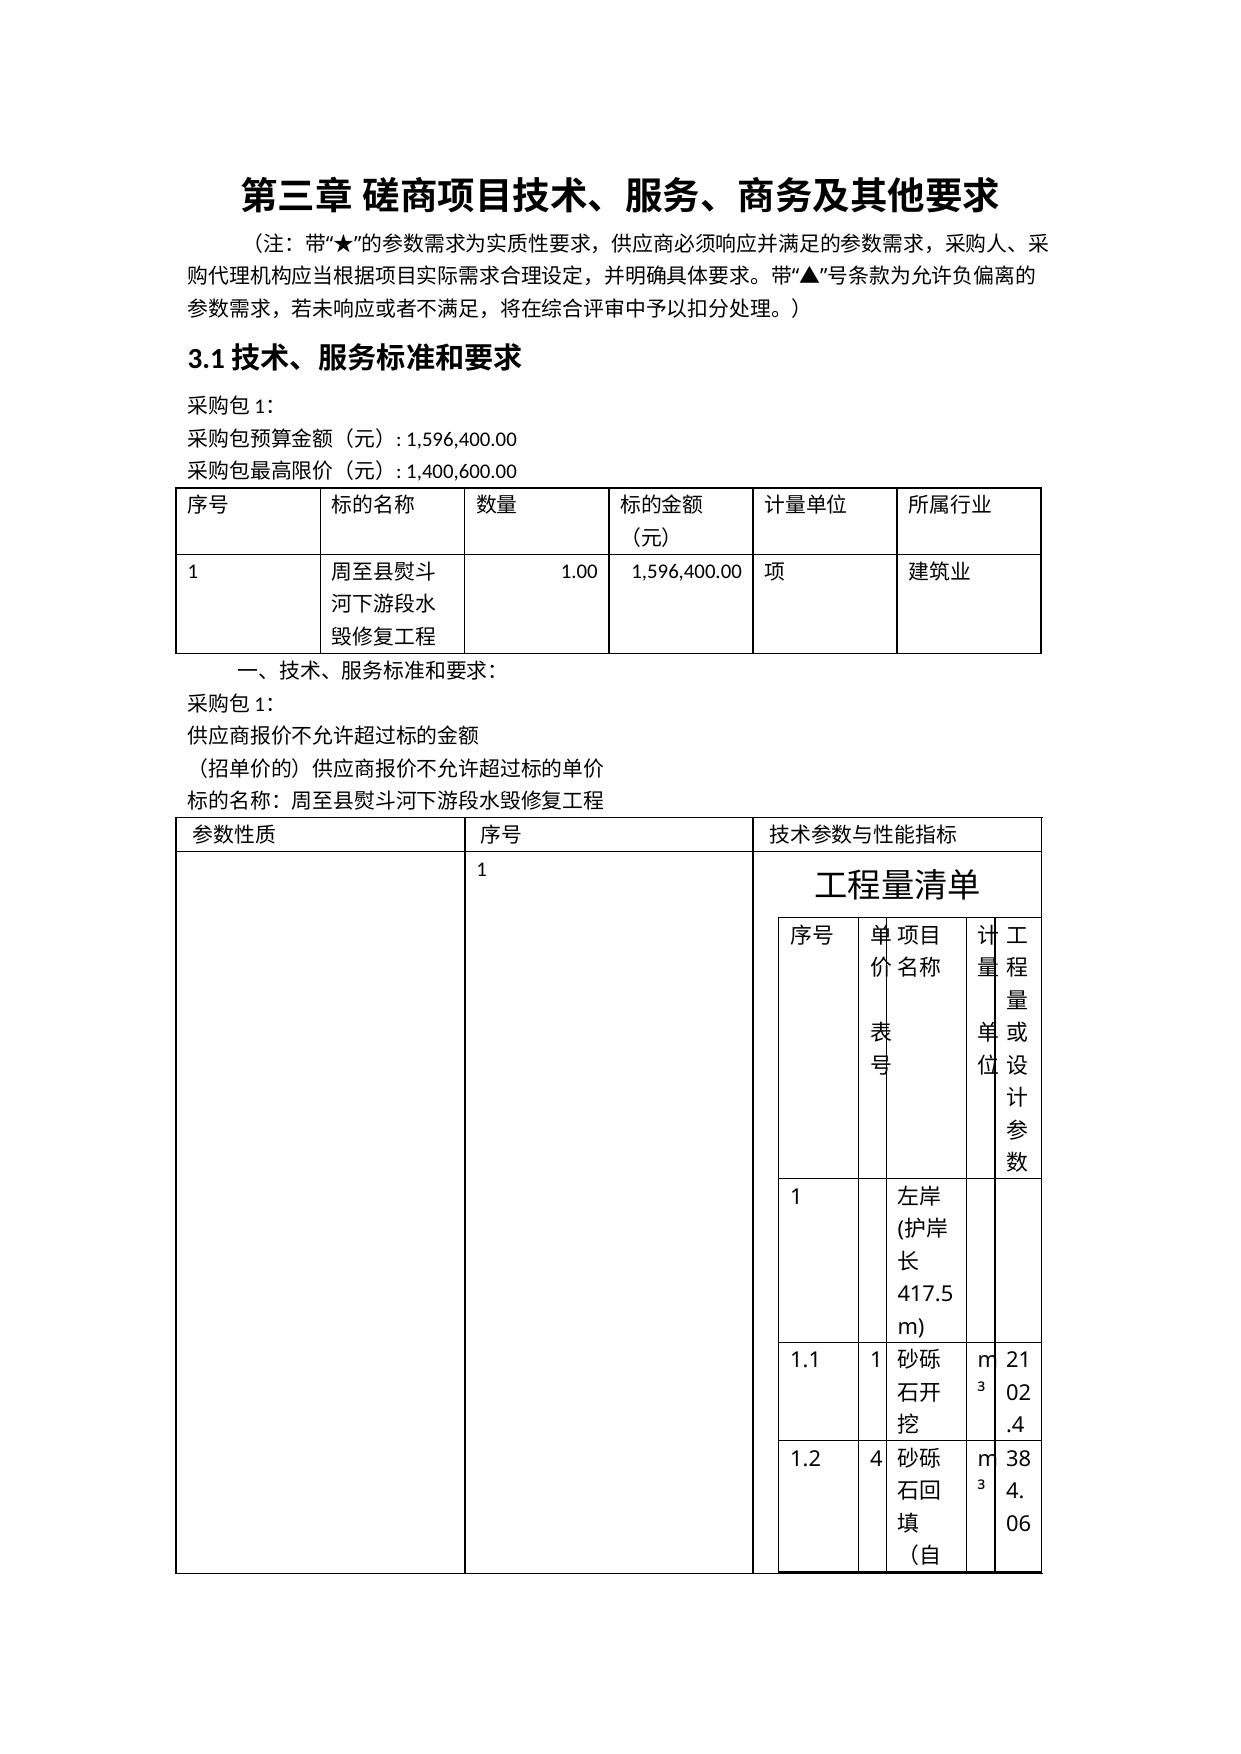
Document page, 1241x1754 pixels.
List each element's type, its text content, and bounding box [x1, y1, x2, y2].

table_cell 1 [466, 852, 752, 1572]
table_header 标的名称 [321, 489, 464, 553]
table_cell 建筑业 [898, 555, 1040, 653]
table_header 计量单位 [754, 489, 896, 553]
text 采购包1： [187, 389, 1053, 422]
table_header 数量 [465, 489, 608, 553]
text 供应商报价不允许超过标的金额 [187, 719, 1053, 752]
table_cell 项 [754, 555, 896, 653]
table_cell 1 [177, 555, 320, 653]
table_cell 1,596,400.00 [610, 555, 752, 653]
table_header 序号 [466, 818, 752, 851]
text （注：带“★”的参数需求为实质性要求，供应商必须响应并满足的参数需求，采购人、采购代理机构应当根据项目实际需求合理设定，并明确具体要求。带“▲”号条款为允许负偏离的参数需求，若未响应或者不满足，将在综合评审中予以扣分处理。） [187, 227, 1053, 324]
table_header 标的金额 （元） [610, 489, 752, 553]
table_cell 周至县熨斗河下游段水毁修复工程 [321, 555, 464, 653]
text 采购包最高限价（元）: 1,400,600.00 [187, 454, 1053, 487]
table_header 所属行业 [898, 489, 1040, 553]
text （招单价的）供应商报价不允许超过标的单价 [187, 752, 1053, 784]
text 一、技术、服务标准和要求： [187, 654, 1053, 687]
table_header 参数性质 [177, 818, 464, 851]
table_cell 1.00 [465, 555, 608, 653]
text 采购包预算金额（元）: 1,596,400.00 [187, 422, 1053, 454]
text 标的名称：周至县熨斗河下游段水毁修复工程 [187, 784, 1053, 817]
text 第三章 磋商项目技术、服务、商务及其他要求 [187, 162, 1053, 227]
table_header 技术参数与性能指标 [754, 818, 1041, 851]
text 3.1技术、服务标准和要求 [187, 324, 1053, 389]
table_cell 工程量清单 临时工程 [754, 852, 1041, 1572]
table_header 序号 [177, 489, 320, 553]
text 采购包1： [187, 687, 1053, 719]
table_cell [177, 852, 464, 1572]
